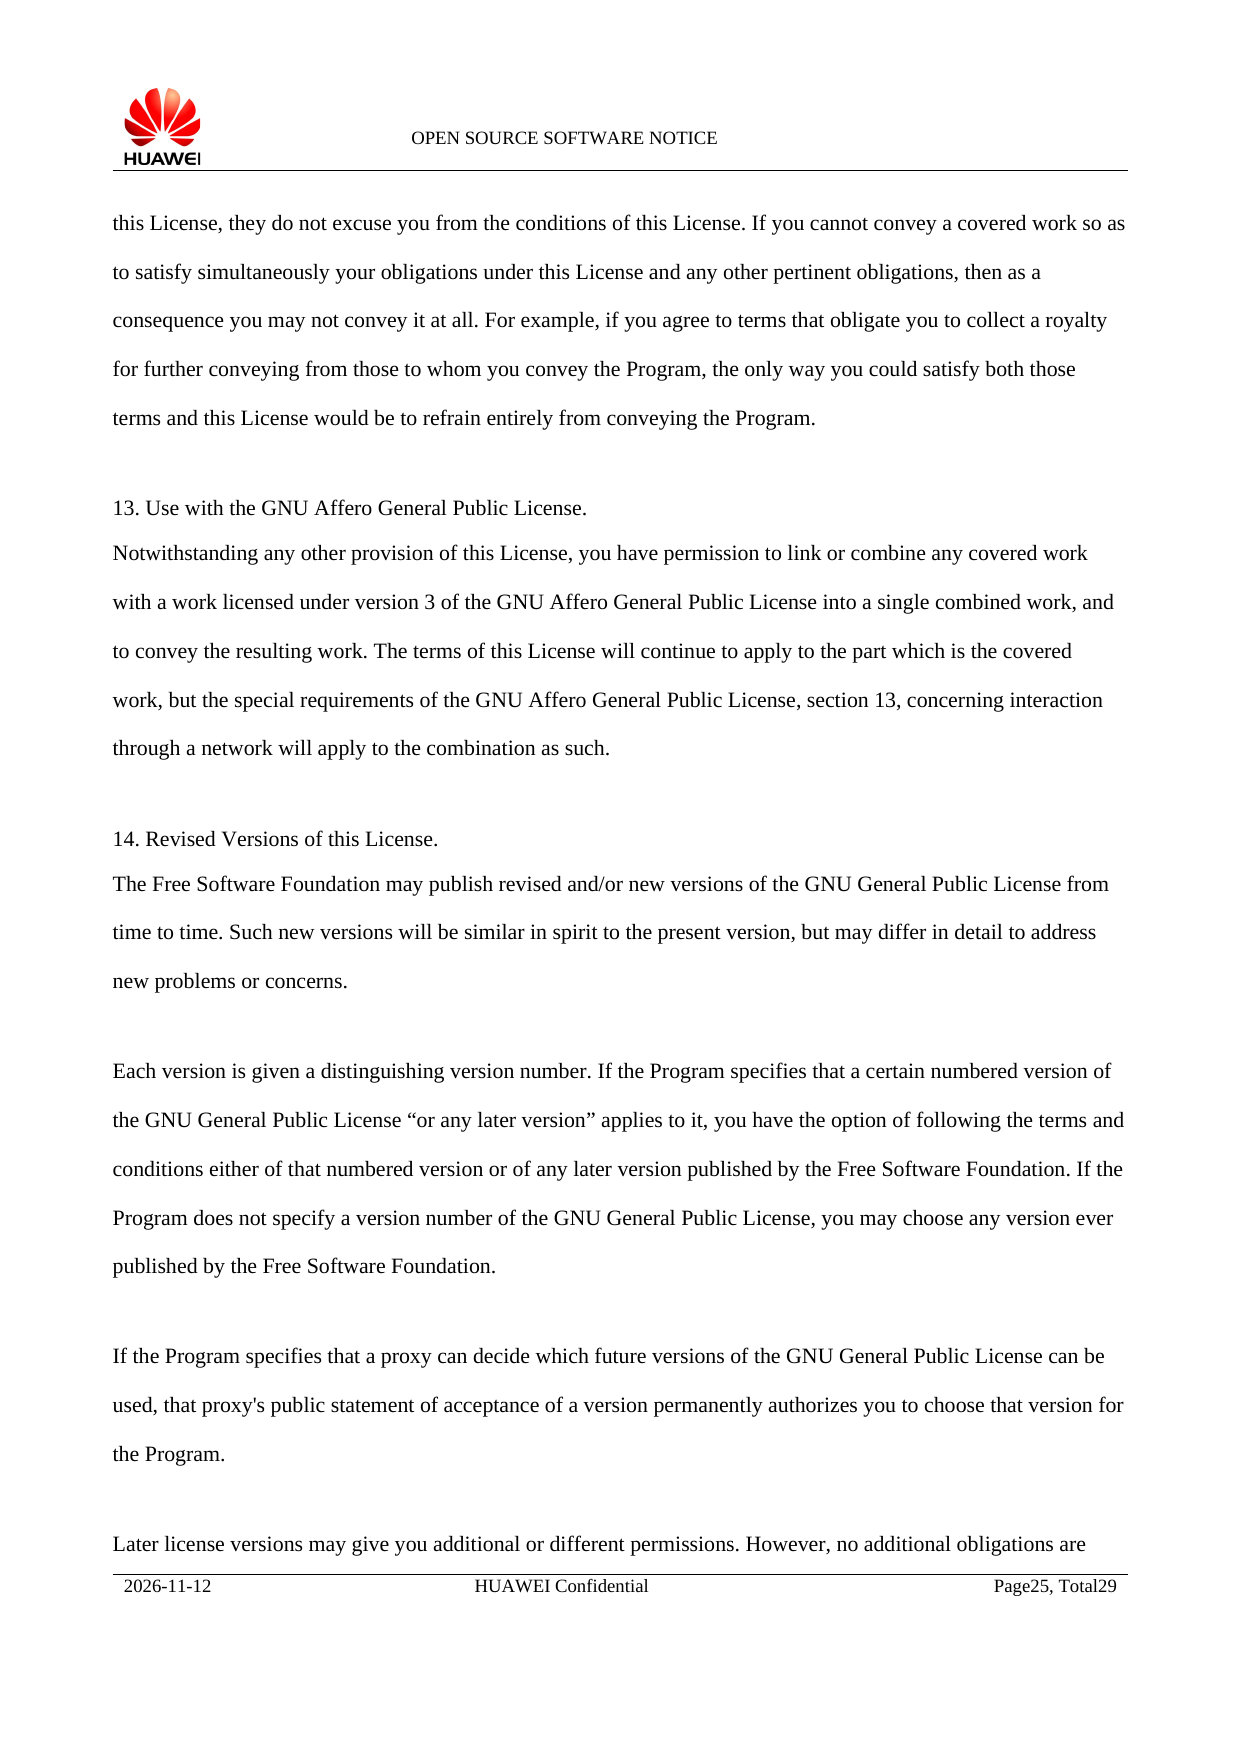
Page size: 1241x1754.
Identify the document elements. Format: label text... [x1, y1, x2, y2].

text Each version is given a distinguishing version number. If the Program specifies that a certain numbered version of the GNU General Public License “or any later version” applies to it, you have the option of following the terms and conditions either of that numbered version or of any later version published by the Free Software Foundation. If the Program does not specify a version number of the GNU General Public License, you may choose any version ever published by the Free Software Foundation. [112, 1055, 1128, 1282]
text 14. Revised Versions of this License. [112, 822, 1128, 854]
text The Free Software Foundation may publish revised and/or new versions of the GNU General Public License from time to time. Such new versions will be similar in spirit to the present version, but may differ in detail to address new problems or concerns. [112, 867, 1128, 997]
text If the Program specifies that a proxy can decide which future versions of the GNU General Public License can be used, that proxy's public statement of acceptance of a version permanently authorizes you to choose that version for the Program. [112, 1340, 1128, 1470]
picture [124, 88, 201, 165]
text 13. Use with the GNU Affero General Public License. [112, 492, 1128, 524]
text Notwithstanding any other provision of this License, you have permission to link or combine any covered work with a work licensed under version 3 of the GNU Affero General Public License into a single combined work, and to convey the resulting work. The terms of this License will continue to apply to the part which is the covered work, but the special requirements of the GNU Affero General Public License, section 13, concerning interaction through a network will apply to the combination as such. [112, 537, 1128, 764]
